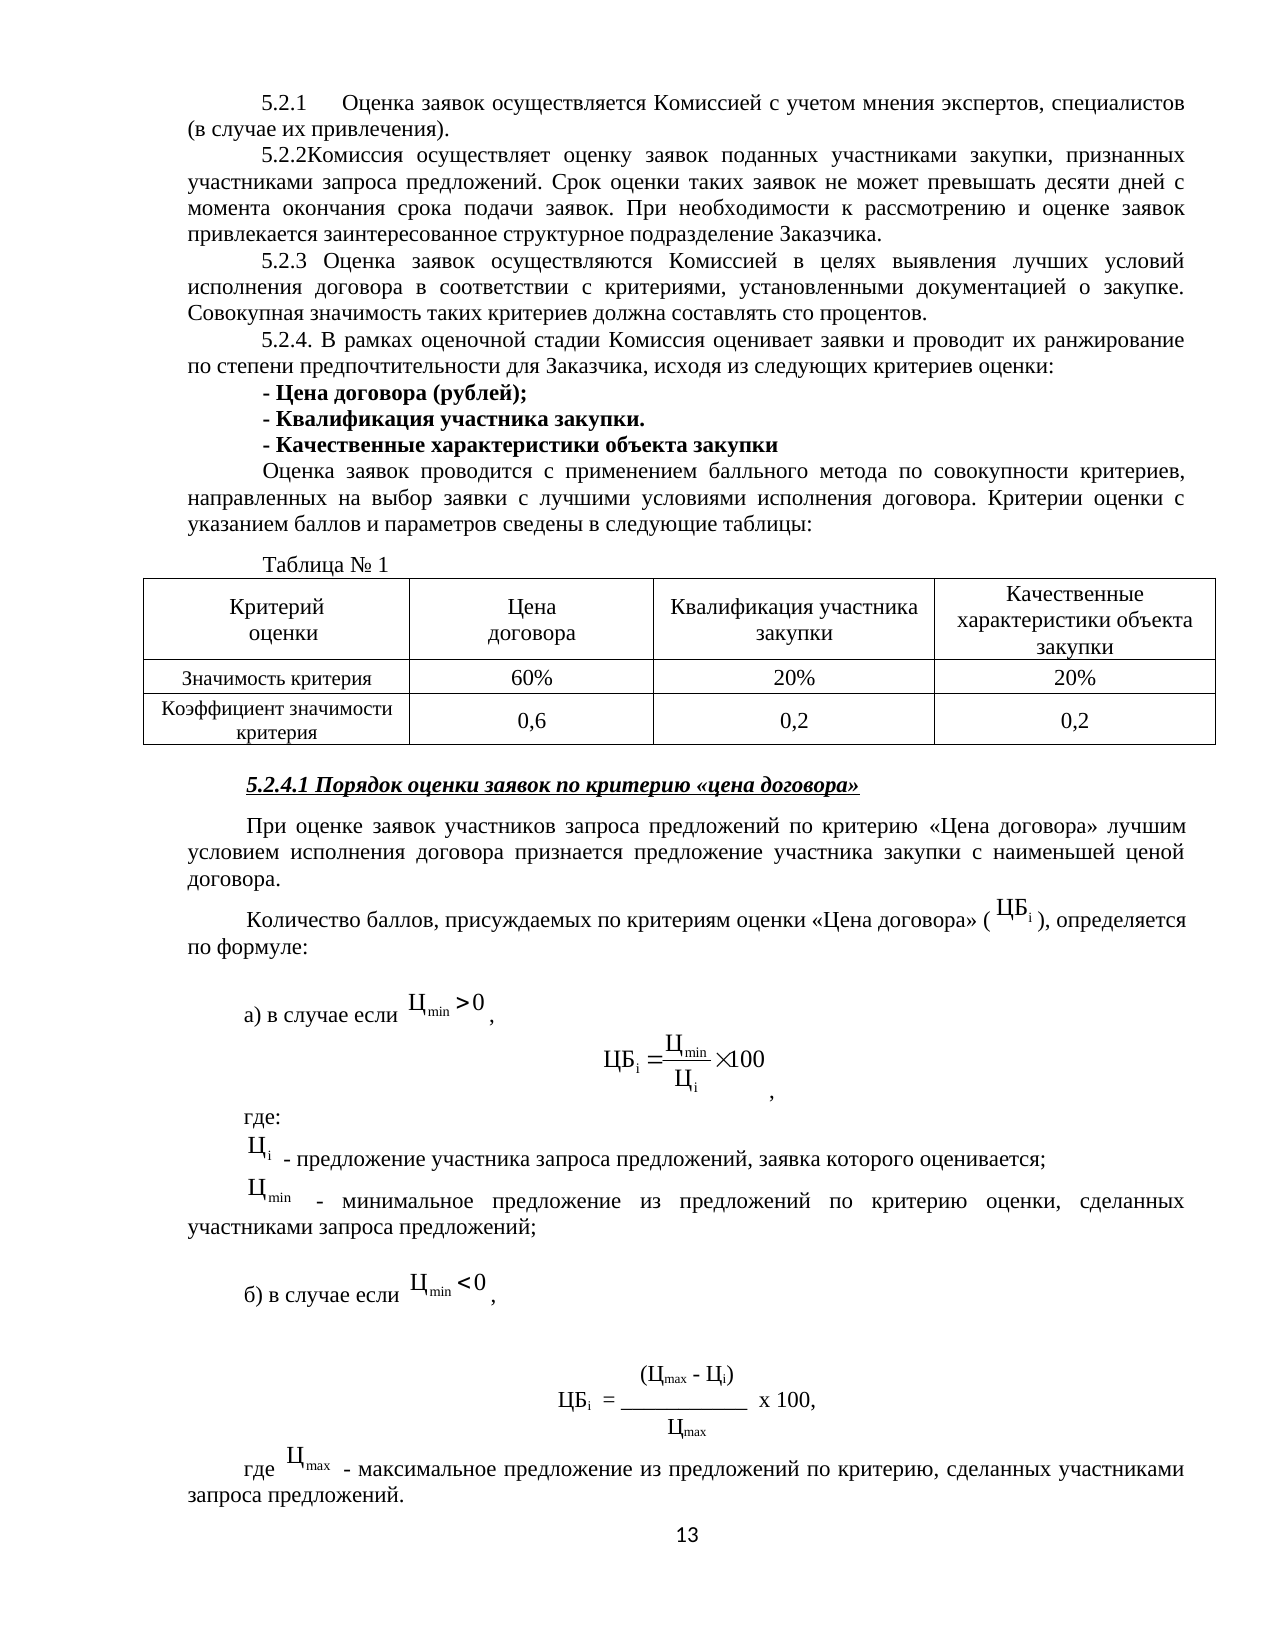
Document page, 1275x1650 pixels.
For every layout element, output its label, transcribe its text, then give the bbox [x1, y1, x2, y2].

text 5.2.4. В рамках оценочной стадии Комиссия оценивает заявки и проводит их ранжирование по степени предпочтительности для Заказчика, исходя из следующих критериев оценки: [187, 326, 1186, 378]
table_cell Коэффициент значимости критерия [144, 694, 409, 744]
table_cell 0,6 [410, 694, 653, 744]
text 5.2.3 Оценка заявок осуществляются Комиссией в целях выявления лучших условий исполнения договора в соответствии с критериями, установленными документацией о закупке. Совокупная значимость таких критериев должна составлять сто процентов. [187, 247, 1186, 326]
text где: [187, 1103, 1186, 1129]
table_cell 0,2 [935, 694, 1215, 744]
text где - максимальное предложение из предложений по критерию, сделанных участниками запроса предложений. [187, 1439, 1186, 1507]
text (Цmax - Цi) [187, 1360, 1186, 1387]
table_cell 20% [654, 660, 934, 693]
text Количество баллов, присуждаемых по критериям оценки «Цена договора» (), определяется по формуле: [187, 891, 1186, 959]
text а) в случае если , [187, 986, 1186, 1027]
table_header Качественные характеристики объекта закупки [935, 579, 1215, 659]
text 5.2.4.1 Порядок оценки заявок по критерию «цена договора» [246, 771, 1186, 798]
table_cell 0,2 [654, 694, 934, 744]
text Цmax [187, 1413, 1186, 1439]
text При оценке заявок участников запроса предложений по критерию «Цена договора» лучшим условием исполнения договора признается предложение участника закупки с наименьшей ценой договора. [187, 812, 1186, 891]
text ЦБi = ___________ x 100, [187, 1387, 1186, 1413]
table_cell Значимость критерия [144, 660, 409, 693]
text 5.2.2Комиссия осуществляет оценку заявок поданных участниками закупки, признанных участниками запроса предложений. Срок оценки таких заявок не может превышать десяти дней с момента окончания срока подачи заявок. При необходимости к рассмотрению и оценке заявок привлекается заинтересованное структурное подразделение Заказчика. [187, 141, 1186, 247]
table_header Критерий оценки [144, 579, 409, 659]
text Таблица № 1 [187, 551, 1186, 577]
text б) в случае если , [187, 1266, 1186, 1307]
table_header Квалификация участника закупки [654, 579, 934, 659]
text Оценка заявок проводится с применением балльного метода по совокупности критериев, направленных на выбор заявки с лучшими условиями исполнения договора. Критерии оценки с указанием баллов и параметров сведены в следующие таблицы: [187, 458, 1186, 537]
text 5.2.1 Оценка заявок осуществляется Комиссией с учетом мнения экспертов, специалистов (в случае их привлечения). [187, 89, 1186, 141]
text - минимальное предложение из предложений по критерию оценки, сделанных участниками запроса предложений; [187, 1171, 1186, 1239]
text - Квалификация участника закупки. [187, 405, 1186, 431]
text - Цена договора (рублей); [187, 378, 1186, 405]
table_header Цена договора [410, 579, 653, 659]
text - предложение участника запроса предложений, заявка которого оценивается; [187, 1129, 1186, 1171]
text - Качественные характеристики объекта закупки [187, 431, 1186, 458]
text , [187, 1027, 1186, 1103]
table_cell 20% [935, 660, 1215, 693]
table_cell 60% [410, 660, 653, 693]
